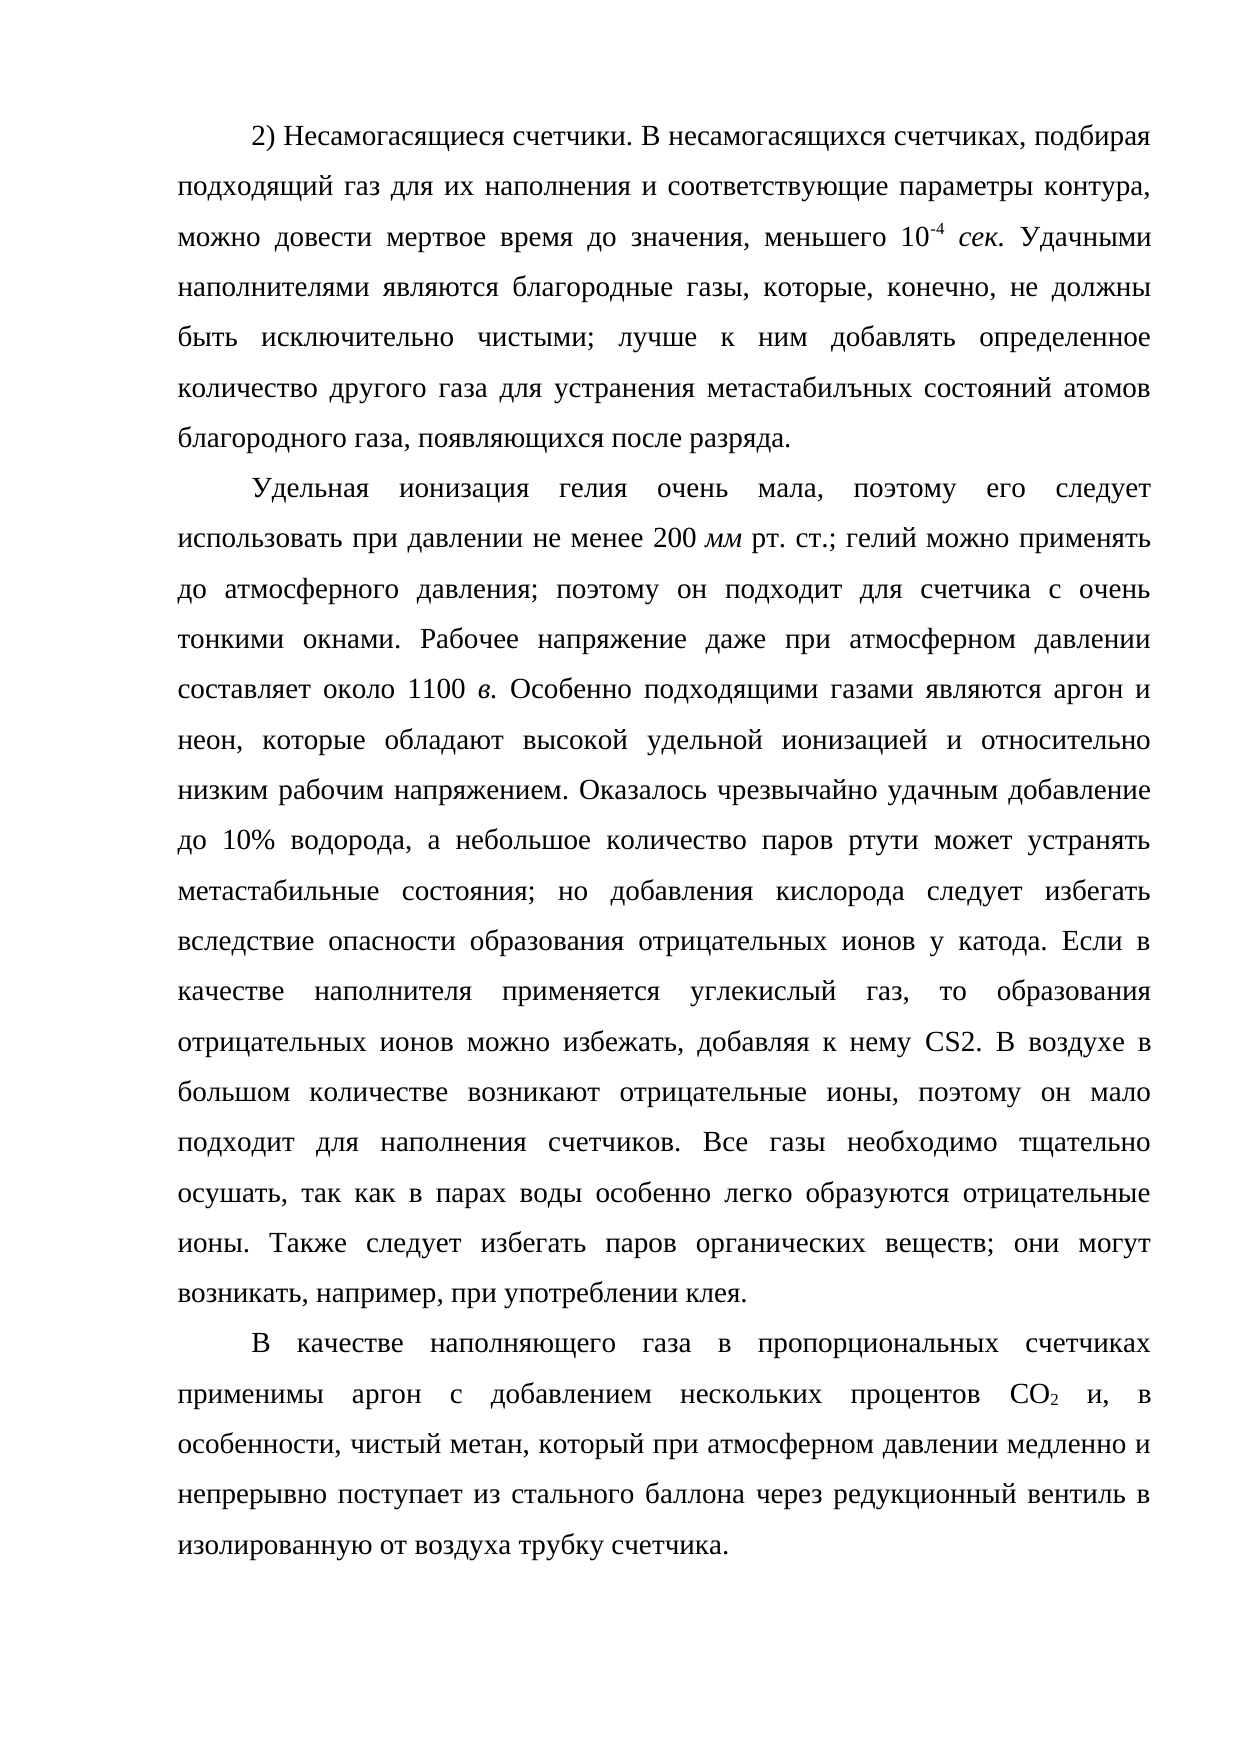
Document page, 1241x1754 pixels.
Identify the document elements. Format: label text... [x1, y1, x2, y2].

text 2) Несамогасящиеся счетчики. В несамогасящихся счетчиках, подбирая подходящий газ для их наполнения и соответствующие параметры контура, можно довести мертвое время до значения, меньшего 10-4 сек. Удачными наполнителями являются благородные газы, которые, конечно, не должны быть исключительно чистыми; лучше к ним добавлять определенное количество другого газа для устранения метастабилъных состояний атомов благородного газа, появляющихся после разряда. [177, 118, 1152, 453]
text В качестве наполняющего газа в пропорциональных счетчиках применимы аргон с добавлением нескольких процентов CO2 и, в особенности, чистый метан, который при атмосферном давлении медленно и непрерывно поступает из стального баллона через редукционный вентиль в изолированную от воздуха трубку счетчика. [177, 1326, 1152, 1560]
text Удельная ионизация гелия очень мала, поэтому его следует использовать при давлении не менее 200 мм рт. ст.; гелий можно применять до атмосферного давления; поэтому он подходит для счетчика с очень тонкими окнами. Рабочее напряжение даже при атмосферном давлении составляет около 1100 в. Особенно подходящими газами являются аргон и неон, которые обладают высокой удельной ионизацией и относительно низким рабочим напряжением. Оказалось чрезвычайно удачным добавление до 10% водорода, а небольшое количество паров ртути может устранять метастабильные состояния; но добавления кислорода следует избегать вследствие опасности образования отрицательных ионов у катода. Если в качестве наполнителя применяется углекислый газ, то образования отрицательных ионов можно избежать, добавляя к нему CS2. В воздухе в большом количестве возникают отрицательные ионы, поэтому он мало подходит для наполнения счетчиков. Все газы необходимо тщательно осушать, так как в парах воды особенно легко образуются отрицательные ионы. Также следует избегать паров органических веществ; они могут возникать, например, при употреблении клея. [177, 470, 1152, 1309]
